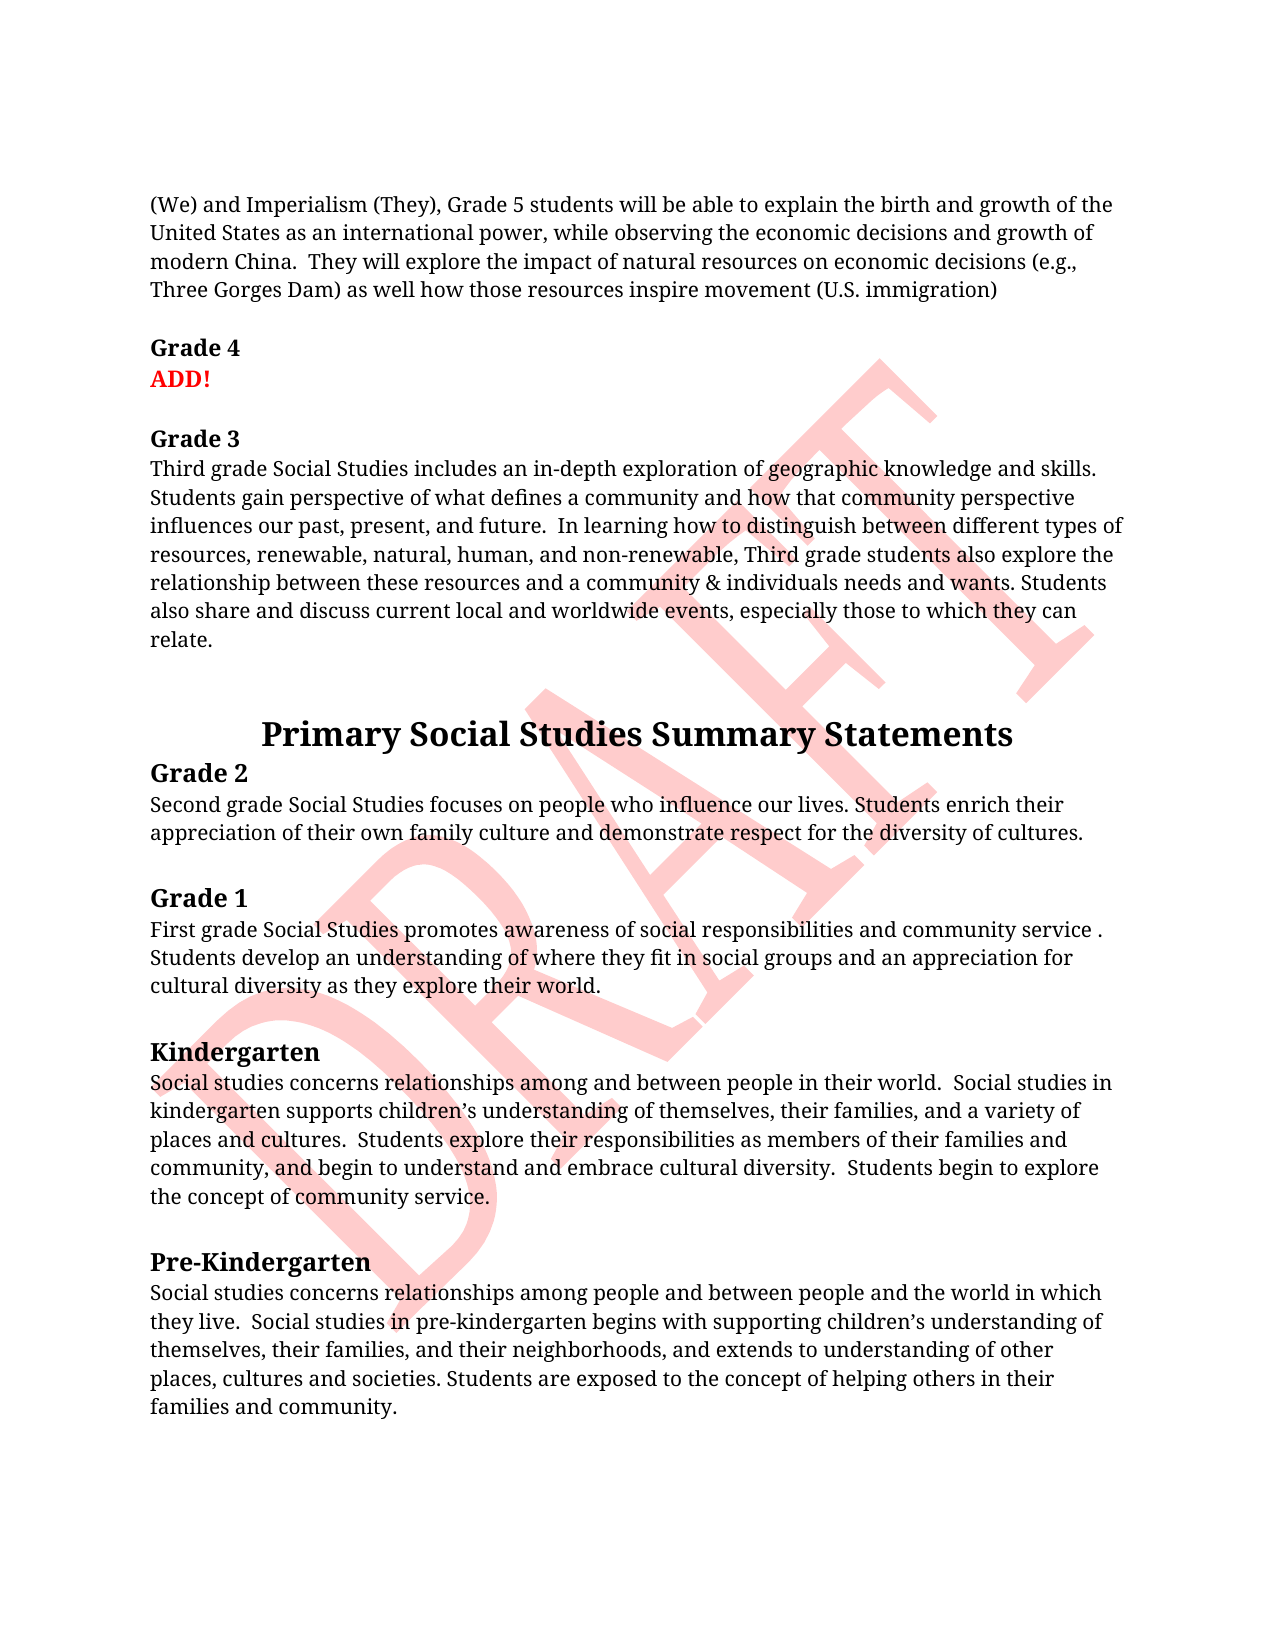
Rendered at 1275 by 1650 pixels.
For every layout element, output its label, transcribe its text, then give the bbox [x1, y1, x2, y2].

text Grade 4 [150, 332, 1125, 363]
text First grade Social Studies promotes awareness of social responsibilities and community service . Students develop an understanding of where they fit in social groups and an appreciation for cultural diversity as they explore their world. [150, 915, 1125, 1000]
text Second grade Social Studies focuses on people who influence our lives. Students enrich their appreciation of their own family culture and demonstrate respect for the diversity of cultures. [150, 790, 1125, 847]
text Kindergarten [150, 1034, 1125, 1068]
text Third grade Social Studies includes an in-depth exploration of geographic knowledge and skills. Students gain perspective of what defines a community and how that community perspective influences our past, present, and future. In learning how to distinguish between different types of resources, renewable, natural, human, and non-renewable, Third grade students also explore the relationship between these resources and a community & individuals needs and wants. Students also share and discuss current local and worldwide events, especially those to which they can relate. [150, 454, 1125, 653]
text Primary Social Studies Summary Statements [150, 710, 1125, 756]
text Grade 2 [150, 756, 1125, 790]
text Grade 3 [150, 423, 1125, 454]
text Social studies concerns relationships among and between people in their world. Social studies in kindergarten supports children’s understanding of themselves, their families, and a variety of places and cultures. Students explore their responsibilities as members of their families and community, and begin to understand and embrace cultural diversity. Students begin to explore the concept of community service. [150, 1068, 1125, 1210]
text Grade 1 [150, 881, 1125, 915]
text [150, 190, 1125, 304]
text Social studies concerns relationships among people and between people and the world in which they live. Social studies in pre-kindergarten begins with supporting children’s understanding of themselves, their families, and their neighborhoods, and extends to understanding of other places, cultures and societies. Students are exposed to the concept of helping others in their families and community. [150, 1278, 1125, 1421]
text Pre-Kindergarten [150, 1244, 1125, 1278]
